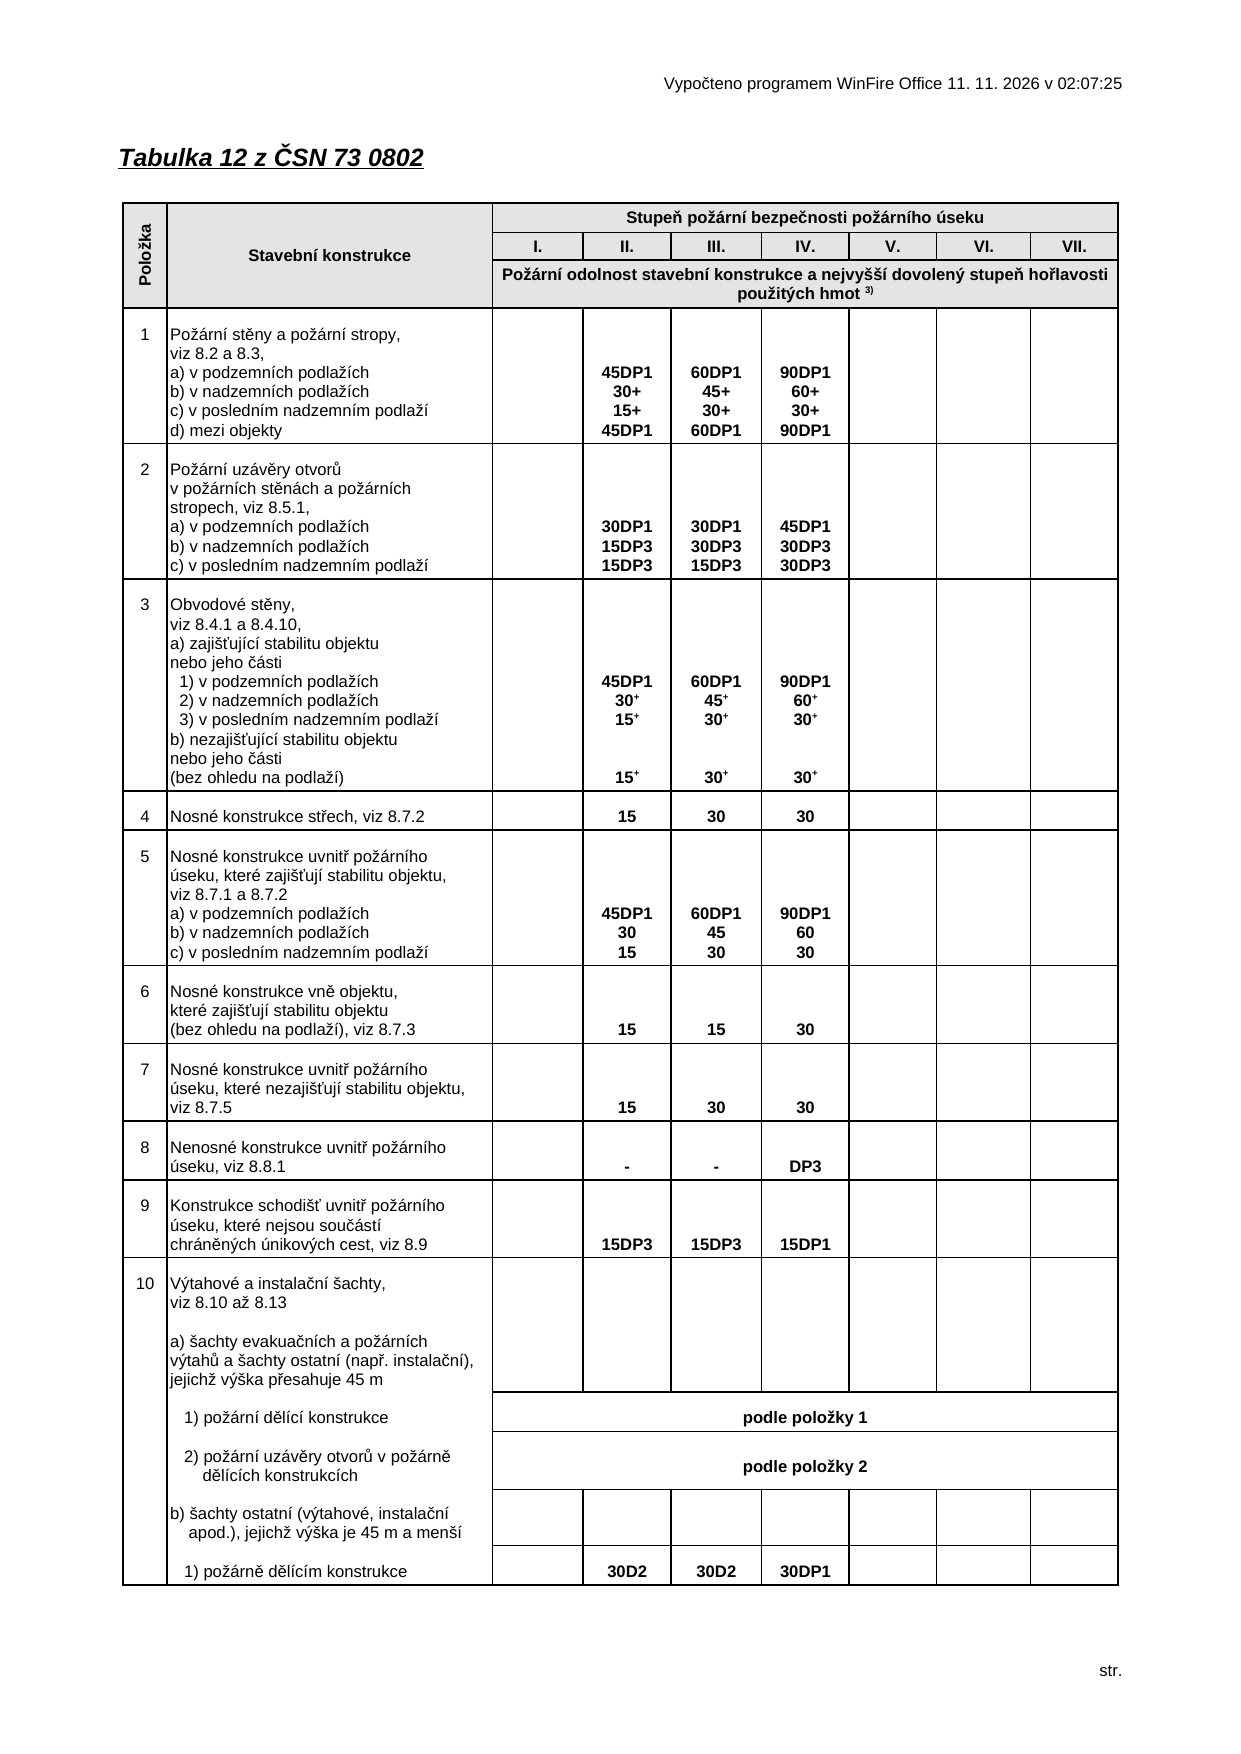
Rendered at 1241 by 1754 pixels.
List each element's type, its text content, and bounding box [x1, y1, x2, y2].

table_cell 60DP1 45+ 30+ 30+ [672, 580, 761, 790]
table_cell [493, 444, 582, 578]
table_cell [850, 792, 936, 829]
table_cell [1031, 580, 1117, 790]
table_cell podle položky 2 [493, 1432, 1117, 1488]
table_cell Požární stěny a požární stropy, viz 8.2 a 8.3, a) v podzemních podlažích b) v nadzemních podlažích c) v posledním nadzemním podlaží d) mezi objekty [168, 309, 492, 443]
table_cell [850, 831, 936, 965]
table_cell - [584, 1122, 670, 1179]
table_cell 9 [124, 1181, 166, 1257]
table_cell 15DP3 [672, 1181, 761, 1257]
table_cell Nosné konstrukce uvnitř požárního úseku, které nezajišťují stabilitu objektu, viz 8.7.5 [168, 1044, 492, 1120]
table_cell Konstrukce schodišť uvnitř požárního úseku, které nejsou součástí chráněných únikových cest, viz 8.9 [168, 1181, 492, 1257]
table_cell [1031, 309, 1117, 443]
table_cell [493, 1490, 582, 1545]
table_cell podle položky 1 [493, 1393, 1117, 1431]
table_cell [1031, 444, 1117, 578]
table_cell 7 [124, 1044, 166, 1120]
table_cell [1031, 1490, 1117, 1545]
table_cell 30DP1 30DP3 15DP3 [672, 444, 761, 578]
table_cell [1031, 1122, 1117, 1179]
table_cell [493, 1546, 582, 1584]
table_cell [1031, 831, 1117, 965]
table_cell 15 [584, 966, 670, 1042]
table_cell 45DP1 30DP3 30DP3 [762, 444, 848, 578]
table_cell [493, 580, 582, 790]
table_header Položka [124, 204, 166, 307]
table_cell 30DP1 [762, 1546, 848, 1584]
table_cell [850, 966, 936, 1042]
table_cell 90DP1 60+ 30+ 30+ [762, 580, 848, 790]
table_cell 4 [124, 792, 166, 829]
table_cell Nosné konstrukce vně objektu, které zajišťují stabilitu objektu (bez ohledu na podlaží), viz 8.7.3 [168, 966, 492, 1042]
table_cell 30 [762, 792, 848, 829]
table_cell [937, 1490, 1030, 1545]
table_cell Požární odolnost stavební konstrukce a nejvyšší dovolený stupeň hořlavosti použitých hmot 3) [493, 261, 1117, 307]
table_cell 30 [672, 792, 761, 829]
table_cell IV. [762, 233, 848, 259]
table_header Stupeň požární bezpečnosti požárního úseku [493, 204, 1117, 232]
text Tabulka 12 z ČSN 73 0802 [118, 143, 1122, 172]
table_cell 15 [584, 792, 670, 829]
table_cell 90DP1 60+ 30+ 90DP1 [762, 309, 848, 443]
table_cell 30D2 [584, 1546, 670, 1584]
table_cell [937, 1258, 1030, 1391]
table_cell [493, 309, 582, 443]
table_cell 90DP1 60 30 [762, 831, 848, 965]
table_cell III. [672, 233, 761, 259]
table_cell 3 [124, 580, 166, 790]
table_cell [850, 1181, 936, 1257]
table_cell [672, 1490, 761, 1545]
table_cell 30 [762, 966, 848, 1042]
table_cell [937, 831, 1030, 965]
table_cell DP3 [762, 1122, 848, 1179]
table_cell [493, 1181, 582, 1257]
table_cell [584, 1258, 670, 1391]
table_cell [493, 831, 582, 965]
table_cell [762, 1490, 848, 1545]
table_cell 30 [762, 1044, 848, 1120]
table_cell [850, 1490, 936, 1545]
table_cell 8 [124, 1122, 166, 1179]
table_cell 30DP1 15DP3 15DP3 [584, 444, 670, 578]
table_cell [762, 1258, 848, 1391]
table_cell [937, 1122, 1030, 1179]
table_cell 45DP1 30+ 15+ 45DP1 [584, 309, 670, 443]
table_cell [937, 1546, 1030, 1584]
table_cell [850, 1546, 936, 1584]
table_cell [493, 1258, 582, 1391]
table_cell Nosné konstrukce uvnitř požárního úseku, které zajišťují stabilitu objektu, viz 8.7.1 a 8.7.2 a) v podzemních podlažích b) v nadzemních podlažích c) v posledním nadzemním podlaží [168, 831, 492, 965]
table_cell 60DP1 45+ 30+ 60DP1 [672, 309, 761, 443]
table_cell [493, 1044, 582, 1120]
table_cell [672, 1258, 761, 1391]
table_cell 15 [672, 966, 761, 1042]
table_cell [493, 966, 582, 1042]
table_cell [850, 444, 936, 578]
table_cell [493, 792, 582, 829]
table_cell I. [493, 233, 582, 259]
table_cell 15DP3 [584, 1181, 670, 1257]
table_cell 45DP1 30+ 15+ 15+ [584, 580, 670, 790]
table_cell [1031, 966, 1117, 1042]
table_cell [1031, 1044, 1117, 1120]
table_cell - [672, 1122, 761, 1179]
table_cell [850, 1258, 936, 1391]
table_cell 5 [124, 831, 166, 965]
table_cell Nosné konstrukce střech, viz 8.7.2 [168, 792, 492, 829]
table_cell [937, 1181, 1030, 1257]
table_cell 1 [124, 309, 166, 443]
table_cell [1031, 1181, 1117, 1257]
table_cell 6 [124, 966, 166, 1042]
table_cell 60DP1 45 30 [672, 831, 761, 965]
table_cell 10 [124, 1258, 166, 1584]
table_cell [937, 580, 1030, 790]
table_cell [1031, 1546, 1117, 1584]
table_cell Požární uzávěry otvorů v požárních stěnách a požárních stropech, viz 8.5.1, a) v podzemních podlažích b) v nadzemních podlažích c) v posledním nadzemním podlaží [168, 444, 492, 578]
table_cell V. [850, 233, 936, 259]
table_cell [937, 1044, 1030, 1120]
table_cell Nenosné konstrukce uvnitř požárního úseku, viz 8.8.1 [168, 1122, 492, 1179]
table_cell [850, 1044, 936, 1120]
table_cell Výtahové a instalační šachty, viz 8.10 až 8.13 a) šachty evakuačních a požárních výtahů a šachty ostatní (např. instalační), jejichž výška přesahuje 45 m 1) požární dělící konstrukce 2) požární uzávěry otvorů v požárně dělících konstrukcích b) šachty ostatní (výtahové, instalační apod.), jejichž výška je 45 m a menší 1) požárně dělícím konstrukce 2) požární uzávěry otvorů v požárně dělících konstrukcích [168, 1258, 492, 1584]
table_cell [1031, 792, 1117, 829]
table_cell 30D2 [672, 1546, 761, 1584]
table_cell [937, 792, 1030, 829]
table_cell [850, 1122, 936, 1179]
table_cell 45DP1 30 15 [584, 831, 670, 965]
table_cell [493, 1122, 582, 1179]
table_cell [1031, 1258, 1117, 1391]
table_cell II. [584, 233, 670, 259]
table_cell VII. [1031, 233, 1117, 259]
table_cell [850, 309, 936, 443]
table_cell VI. [937, 233, 1030, 259]
table_cell 15 [584, 1044, 670, 1120]
table_cell 2 [124, 444, 166, 578]
table_cell [937, 966, 1030, 1042]
table_cell [937, 309, 1030, 443]
table_cell [584, 1490, 670, 1545]
table_cell [937, 444, 1030, 578]
table_cell 30 [672, 1044, 761, 1120]
table_cell Obvodové stěny, viz 8.4.1 a 8.4.10, a) zajišťující stabilitu objektu nebo jeho části 1) v podzemních podlažích 2) v nadzemních podlažích 3) v posledním nadzemním podlaží b) nezajišťující stabilitu objektu nebo jeho části (bez ohledu na podlaží) [168, 580, 492, 790]
table_header Stavební konstrukce [168, 204, 492, 307]
table_cell [850, 580, 936, 790]
table_cell 15DP1 [762, 1181, 848, 1257]
